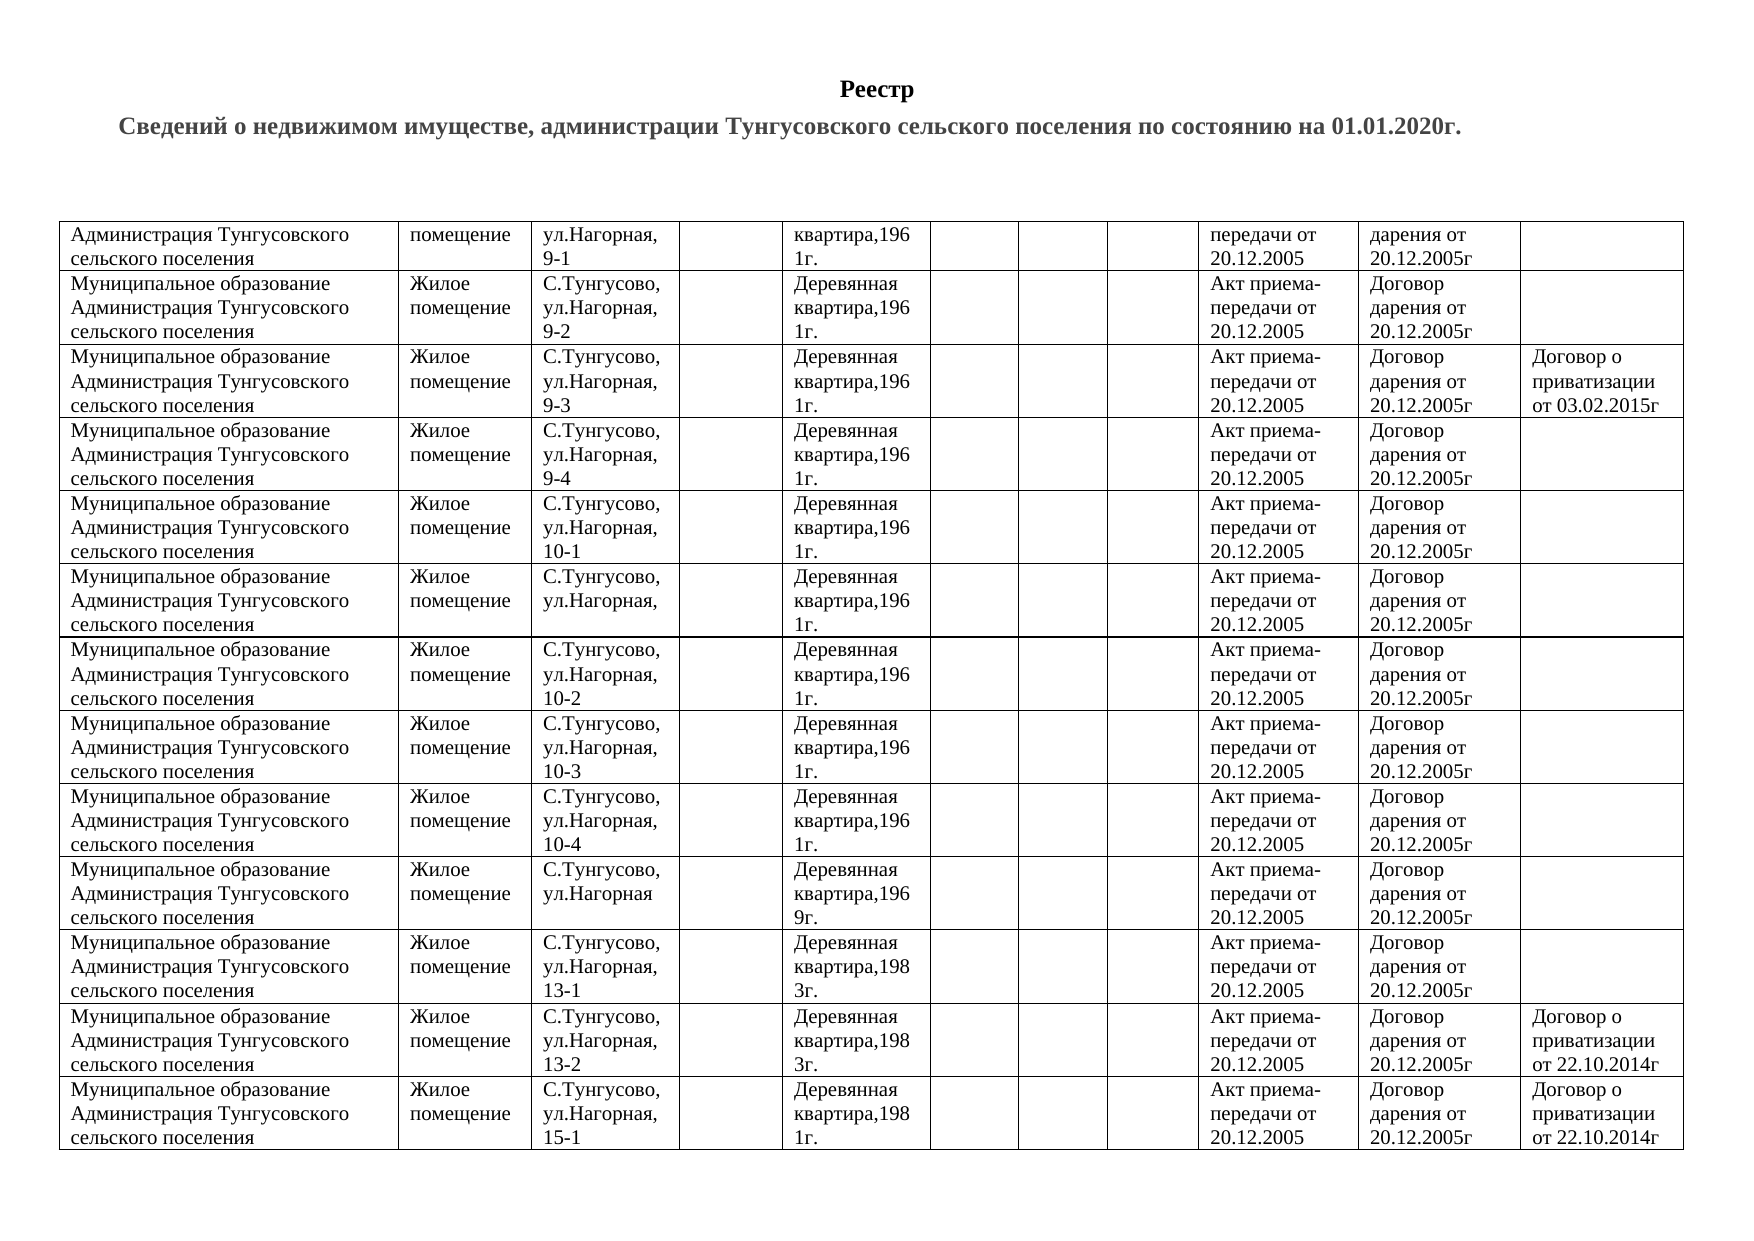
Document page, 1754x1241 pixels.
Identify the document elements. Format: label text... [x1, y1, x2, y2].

table_cell [1108, 564, 1198, 636]
table_cell Деревянная квартира,1961г. [783, 491, 930, 563]
table_cell Договор о приватизации от 03.02.2015г [1521, 345, 1683, 417]
table_cell [1108, 930, 1198, 1002]
table_cell [1521, 564, 1683, 636]
table_cell [680, 222, 782, 270]
table_cell Жилое помещение [399, 1077, 531, 1149]
table_cell [931, 564, 1018, 636]
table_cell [1359, 222, 1520, 270]
table_cell [931, 1004, 1018, 1076]
table_cell [1521, 930, 1683, 1002]
table_cell [931, 930, 1018, 1002]
table_cell С.Тунгусово, ул.Нагорная [532, 857, 679, 929]
table_cell [680, 418, 782, 490]
table_cell Деревянная квартира,1961г. [783, 271, 930, 343]
table_cell Деревянная квартира,1961г. [783, 345, 930, 417]
table_cell Жилое помещение [399, 784, 531, 856]
table_cell Деревянная квартира,1961г. [783, 638, 930, 709]
table_cell [1521, 222, 1683, 270]
table_cell Жилое помещение [399, 418, 531, 490]
table_cell Акт приема-передачи от 20.12.2005 [1199, 784, 1358, 856]
table_cell Жилое помещение [399, 1004, 531, 1076]
table_cell [1108, 857, 1198, 929]
table_cell Деревянная квартира,1961г. [783, 564, 930, 636]
table_cell С.Тунгусово, ул.Нагорная,13-2 [532, 1004, 679, 1076]
table_cell [931, 711, 1018, 783]
table_cell [1108, 491, 1198, 563]
table_cell Договор дарения от 20.12.2005г [1359, 930, 1520, 1002]
table_cell Жилое помещение [399, 345, 531, 417]
table_cell [1521, 271, 1683, 343]
table_cell Деревянная квартира,1961г. [783, 784, 930, 856]
table_cell [931, 418, 1018, 490]
table_cell Акт приема-передачи от 20.12.2005 [1199, 345, 1358, 417]
table_cell [1521, 638, 1683, 709]
table_cell Договор дарения от 20.12.2005г [1359, 1004, 1520, 1076]
table_cell С.Тунгусово, ул.Нагорная,10-4 [532, 784, 679, 856]
table_cell Деревянная квартира,1961г. [783, 418, 930, 490]
table_cell Жилое помещение [399, 222, 531, 270]
table_cell [1108, 711, 1198, 783]
table_cell Договор дарения от 20.12.2005г [1359, 857, 1520, 929]
table_cell Жилое помещение [399, 271, 531, 343]
table_cell С.Тунгусово, ул.Нагорная,9-4 [532, 418, 679, 490]
table_cell [931, 271, 1018, 343]
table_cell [1199, 222, 1358, 270]
table_cell Жилое помещение [399, 930, 531, 1002]
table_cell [60, 222, 398, 270]
table_cell Договор дарения от 20.12.2005г [1359, 711, 1520, 783]
table_cell [1521, 491, 1683, 563]
table_cell [680, 1004, 782, 1076]
table_cell [931, 491, 1018, 563]
table_cell [1108, 345, 1198, 417]
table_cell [783, 1077, 930, 1149]
table_cell С.Тунгусово, ул.Нагорная,15-1 [532, 1077, 679, 1149]
table_cell [680, 784, 782, 856]
table_cell Договор дарения от 20.12.2005г [1359, 564, 1520, 636]
table_cell [931, 345, 1018, 417]
table_cell [680, 345, 782, 417]
table_cell [1521, 711, 1683, 783]
table_cell [680, 564, 782, 636]
table_cell Муниципальное образование Администрация Тунгусовского сельского поселения [60, 418, 398, 490]
table_cell Акт приема-передачи от 20.12.2005 [1199, 930, 1358, 1002]
table_cell [680, 638, 782, 709]
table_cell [1199, 1077, 1358, 1149]
table_cell Жилое помещение [399, 638, 531, 709]
table_cell Муниципальное образование Администрация Тунгусовского сельского поселения [60, 638, 398, 709]
table_cell [1108, 638, 1198, 709]
table_cell Договор дарения от 20.12.2005г [1359, 345, 1520, 417]
table_cell [1108, 784, 1198, 856]
table_cell Акт приема-передачи от 20.12.2005 [1199, 418, 1358, 490]
table_cell Акт приема-передачи от 20.12.2005 [1199, 271, 1358, 343]
table_cell [1019, 711, 1107, 783]
table_cell [1108, 1077, 1198, 1149]
table_cell [1019, 784, 1107, 856]
table_cell Муниципальное образование Администрация Тунгусовского сельского поселения [60, 1004, 398, 1076]
table_cell [1019, 271, 1107, 343]
table_cell Акт приема-передачи от 20.12.2005 [1199, 857, 1358, 929]
table_cell Договор дарения от 20.12.2005г [1359, 271, 1520, 343]
table_cell [1019, 418, 1107, 490]
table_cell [60, 1077, 398, 1149]
table_cell [1108, 418, 1198, 490]
table_cell [1521, 784, 1683, 856]
table_cell Акт приема-передачи от 20.12.2005 [1199, 491, 1358, 563]
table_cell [532, 222, 679, 270]
table_cell [1521, 857, 1683, 929]
table_cell Деревянная квартира,1983г. [783, 1004, 930, 1076]
table_cell Акт приема-передачи от 20.12.2005 [1199, 638, 1358, 709]
table_cell [680, 491, 782, 563]
table_cell С.Тунгусово, ул.Нагорная,9-2 [532, 271, 679, 343]
table_cell Жилое помещение [399, 564, 531, 636]
table_cell Договор дарения от 20.12.2005г [1359, 491, 1520, 563]
table_cell Жилое помещение [399, 711, 531, 783]
table_cell Деревянная квартира,1969г. [783, 857, 930, 929]
table_cell Жилое помещение [399, 857, 531, 929]
table_cell [1108, 222, 1198, 270]
table_cell Договор о приватизации от 22.10.2014г [1521, 1004, 1683, 1076]
table_cell Муниципальное образование Администрация Тунгусовского сельского поселения [60, 345, 398, 417]
table_cell Договор дарения от 20.12.2005г [1359, 418, 1520, 490]
table_cell Муниципальное образование Администрация Тунгусовского сельского поселения [60, 784, 398, 856]
table_cell [1019, 1077, 1107, 1149]
table_cell Деревянная квартира,1961г. [783, 711, 930, 783]
table_cell Жилое помещение [399, 491, 531, 563]
table_cell [1019, 222, 1107, 270]
table_cell [931, 638, 1018, 709]
table_cell [931, 1077, 1018, 1149]
table_cell С.Тунгусово, ул.Нагорная,10-1 [532, 491, 679, 563]
table_cell [680, 1077, 782, 1149]
table_cell [680, 930, 782, 1002]
table_cell [931, 784, 1018, 856]
table_cell [1019, 345, 1107, 417]
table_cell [783, 222, 930, 270]
table_cell Муниципальное образование Администрация Тунгусовского сельского поселения [60, 930, 398, 1002]
table_cell Договор дарения от 20.12.2005г [1359, 784, 1520, 856]
table_cell [931, 222, 1018, 270]
table_cell Договор дарения от 20.12.2005г [1359, 638, 1520, 709]
table_cell С.Тунгусово, ул.Нагорная,10-3 [532, 711, 679, 783]
table_cell [1019, 638, 1107, 709]
table_cell [680, 711, 782, 783]
table_cell Договор о приватизации от 22.10.2014г [1521, 1077, 1683, 1149]
table_cell [680, 857, 782, 929]
table_cell [1521, 418, 1683, 490]
table_cell Акт приема-передачи от 20.12.2005 [1199, 711, 1358, 783]
table_cell [1019, 857, 1107, 929]
table_cell С.Тунгусово, ул.Нагорная,9-3 [532, 345, 679, 417]
table_cell С.Тунгусово, ул.Нагорная,13-1 [532, 930, 679, 1002]
table_cell [931, 857, 1018, 929]
table_cell Деревянная квартира,1983г. [783, 930, 930, 1002]
table_cell [1108, 271, 1198, 343]
table_cell [1019, 491, 1107, 563]
table_cell Муниципальное образование Администрация Тунгусовского сельского поселения [60, 271, 398, 343]
table_cell Акт приема-передачи от 20.12.2005 [1199, 1004, 1358, 1076]
table_cell [1019, 564, 1107, 636]
table_cell С.Тунгусово, ул.Нагорная,10-2 [532, 638, 679, 709]
table_cell С.Тунгусово, ул.Нагорная, [532, 564, 679, 636]
table_cell Муниципальное образование Администрация Тунгусовского сельского поселения [60, 711, 398, 783]
table_cell Муниципальное образование Администрация Тунгусовского сельского поселения [60, 857, 398, 929]
table_cell [1108, 1004, 1198, 1076]
table_cell Муниципальное образование Администрация Тунгусовского сельского поселения [60, 564, 398, 636]
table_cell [1359, 1077, 1520, 1149]
table_cell Муниципальное образование Администрация Тунгусовского сельского поселения [60, 491, 398, 563]
table_cell [1019, 1004, 1107, 1076]
table_cell Акт приема-передачи от 20.12.2005 [1199, 564, 1358, 636]
table_cell [680, 271, 782, 343]
table_cell [1019, 930, 1107, 1002]
